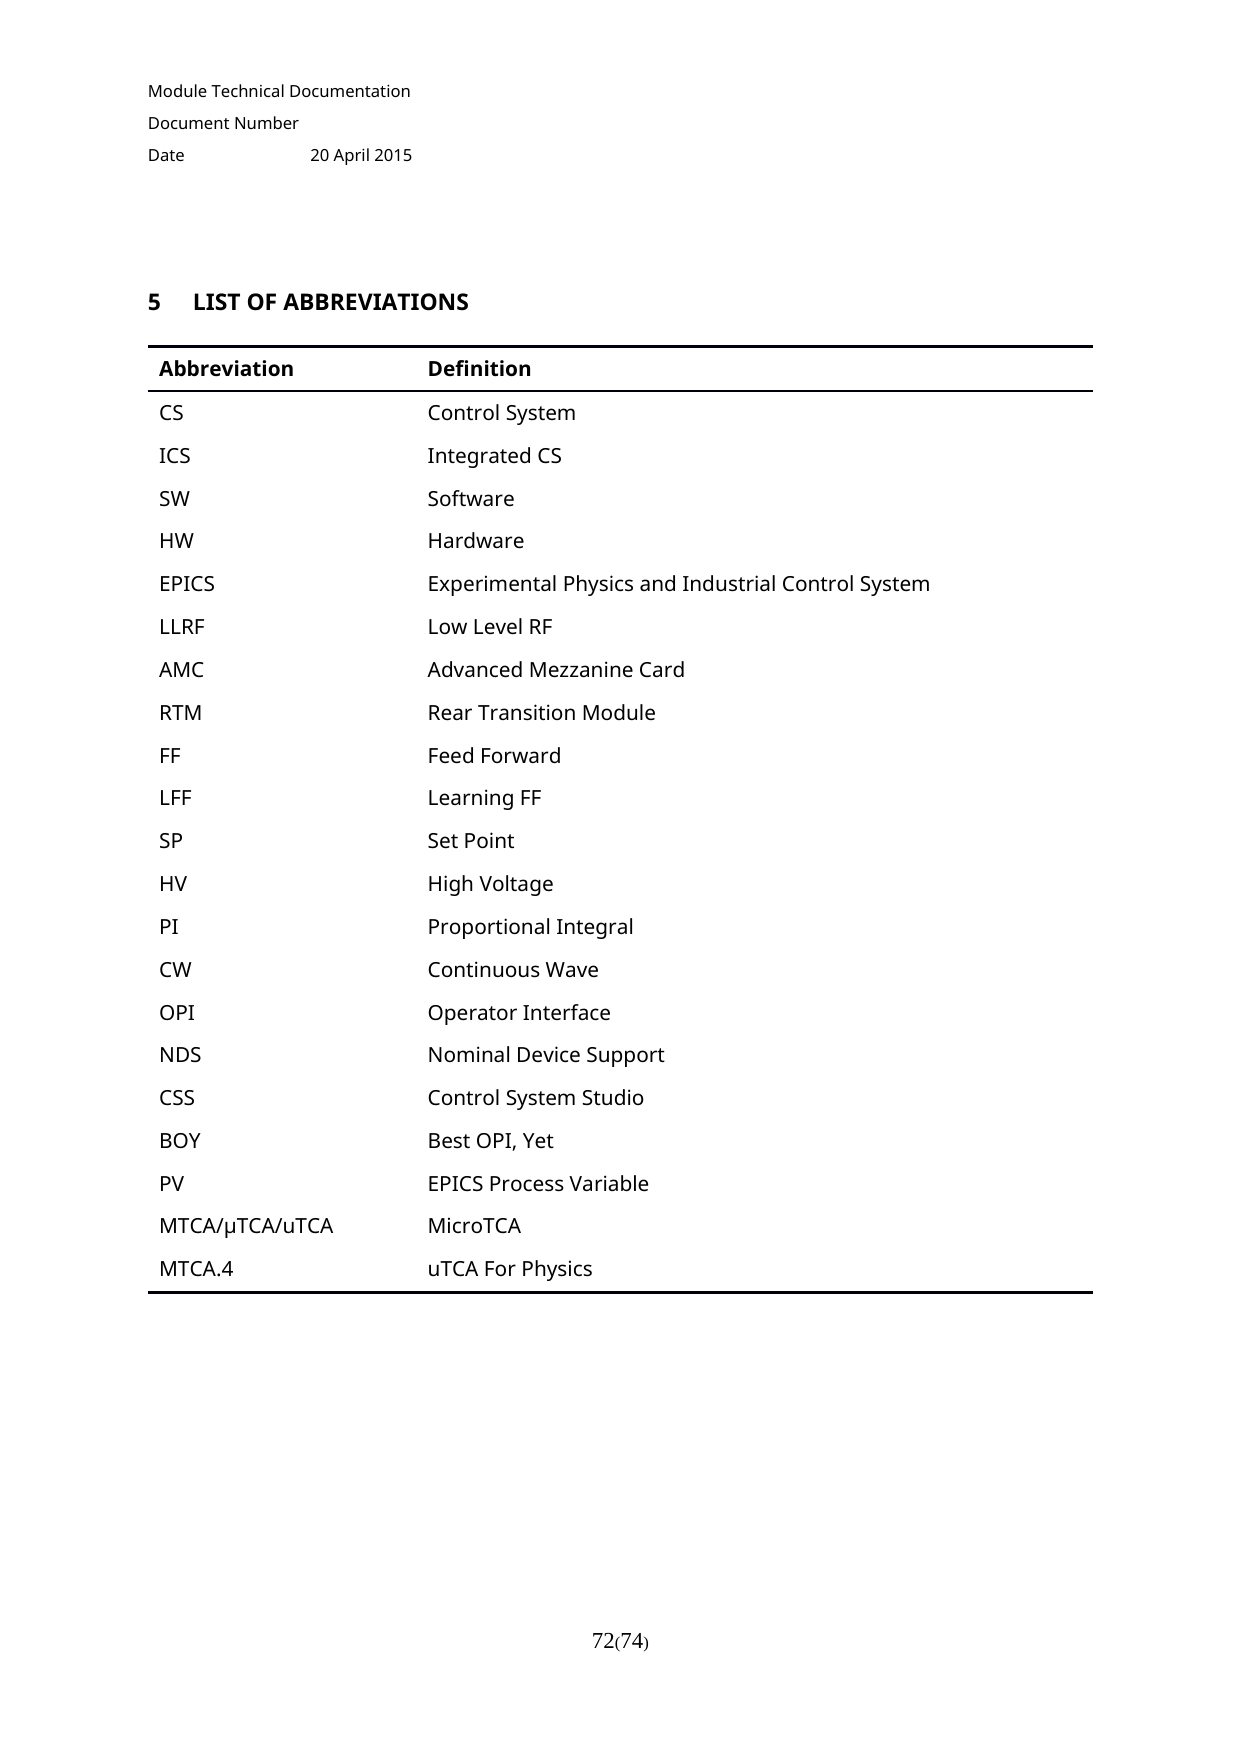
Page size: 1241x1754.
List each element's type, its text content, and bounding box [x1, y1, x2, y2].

subtitle List of Abbreviations [148, 286, 1092, 317]
table_cell Feed Forward [416, 735, 1092, 777]
table_cell Control System Studio [416, 1077, 1092, 1120]
table_cell Control System [416, 392, 1092, 435]
table_cell PV [148, 1163, 416, 1205]
table_cell CSS [148, 1077, 416, 1120]
table_cell Proportional Integral [416, 906, 1092, 948]
table_cell Experimental Physics and Industrial Control System [416, 563, 1092, 606]
table_cell MicroTCA [416, 1205, 1092, 1248]
table_header Definition [416, 348, 1092, 390]
table_cell Integrated CS [416, 435, 1092, 478]
table_cell LLRF [148, 606, 416, 649]
table_cell CW [148, 949, 416, 991]
table_cell Low Level RF [416, 606, 1092, 649]
table_cell HW [148, 520, 416, 563]
table_cell HV [148, 863, 416, 906]
table_cell SP [148, 820, 416, 863]
table_cell MTCA/µTCA/uTCA [148, 1205, 416, 1248]
table_cell NDS [148, 1034, 416, 1077]
table_cell High Voltage [416, 863, 1092, 906]
table_cell CS [148, 392, 416, 435]
table_cell uTCA For Physics [416, 1248, 1092, 1291]
table_cell Hardware [416, 520, 1092, 563]
table_cell EPICS [148, 563, 416, 606]
table_cell MTCA.4 [148, 1248, 416, 1291]
table_cell FF [148, 735, 416, 777]
table_cell Nominal Device Support [416, 1034, 1092, 1077]
table_header Abbreviation [148, 348, 416, 390]
table_cell Advanced Mezzanine Card [416, 649, 1092, 692]
table_cell Rear Transition Module [416, 692, 1092, 734]
table_cell Continuous Wave [416, 949, 1092, 991]
table_cell LFF [148, 777, 416, 820]
table_cell SW [148, 478, 416, 520]
table_cell BOY [148, 1120, 416, 1163]
table_cell ICS [148, 435, 416, 478]
table_cell Operator Interface [416, 991, 1092, 1034]
table_cell PI [148, 906, 416, 948]
table_cell RTM [148, 692, 416, 734]
table_cell Software [416, 478, 1092, 520]
table_cell EPICS Process Variable [416, 1163, 1092, 1205]
table_cell OPI [148, 991, 416, 1034]
table_cell Set Point [416, 820, 1092, 863]
table_cell Best OPI, Yet [416, 1120, 1092, 1163]
table_cell AMC [148, 649, 416, 692]
table_cell Learning FF [416, 777, 1092, 820]
